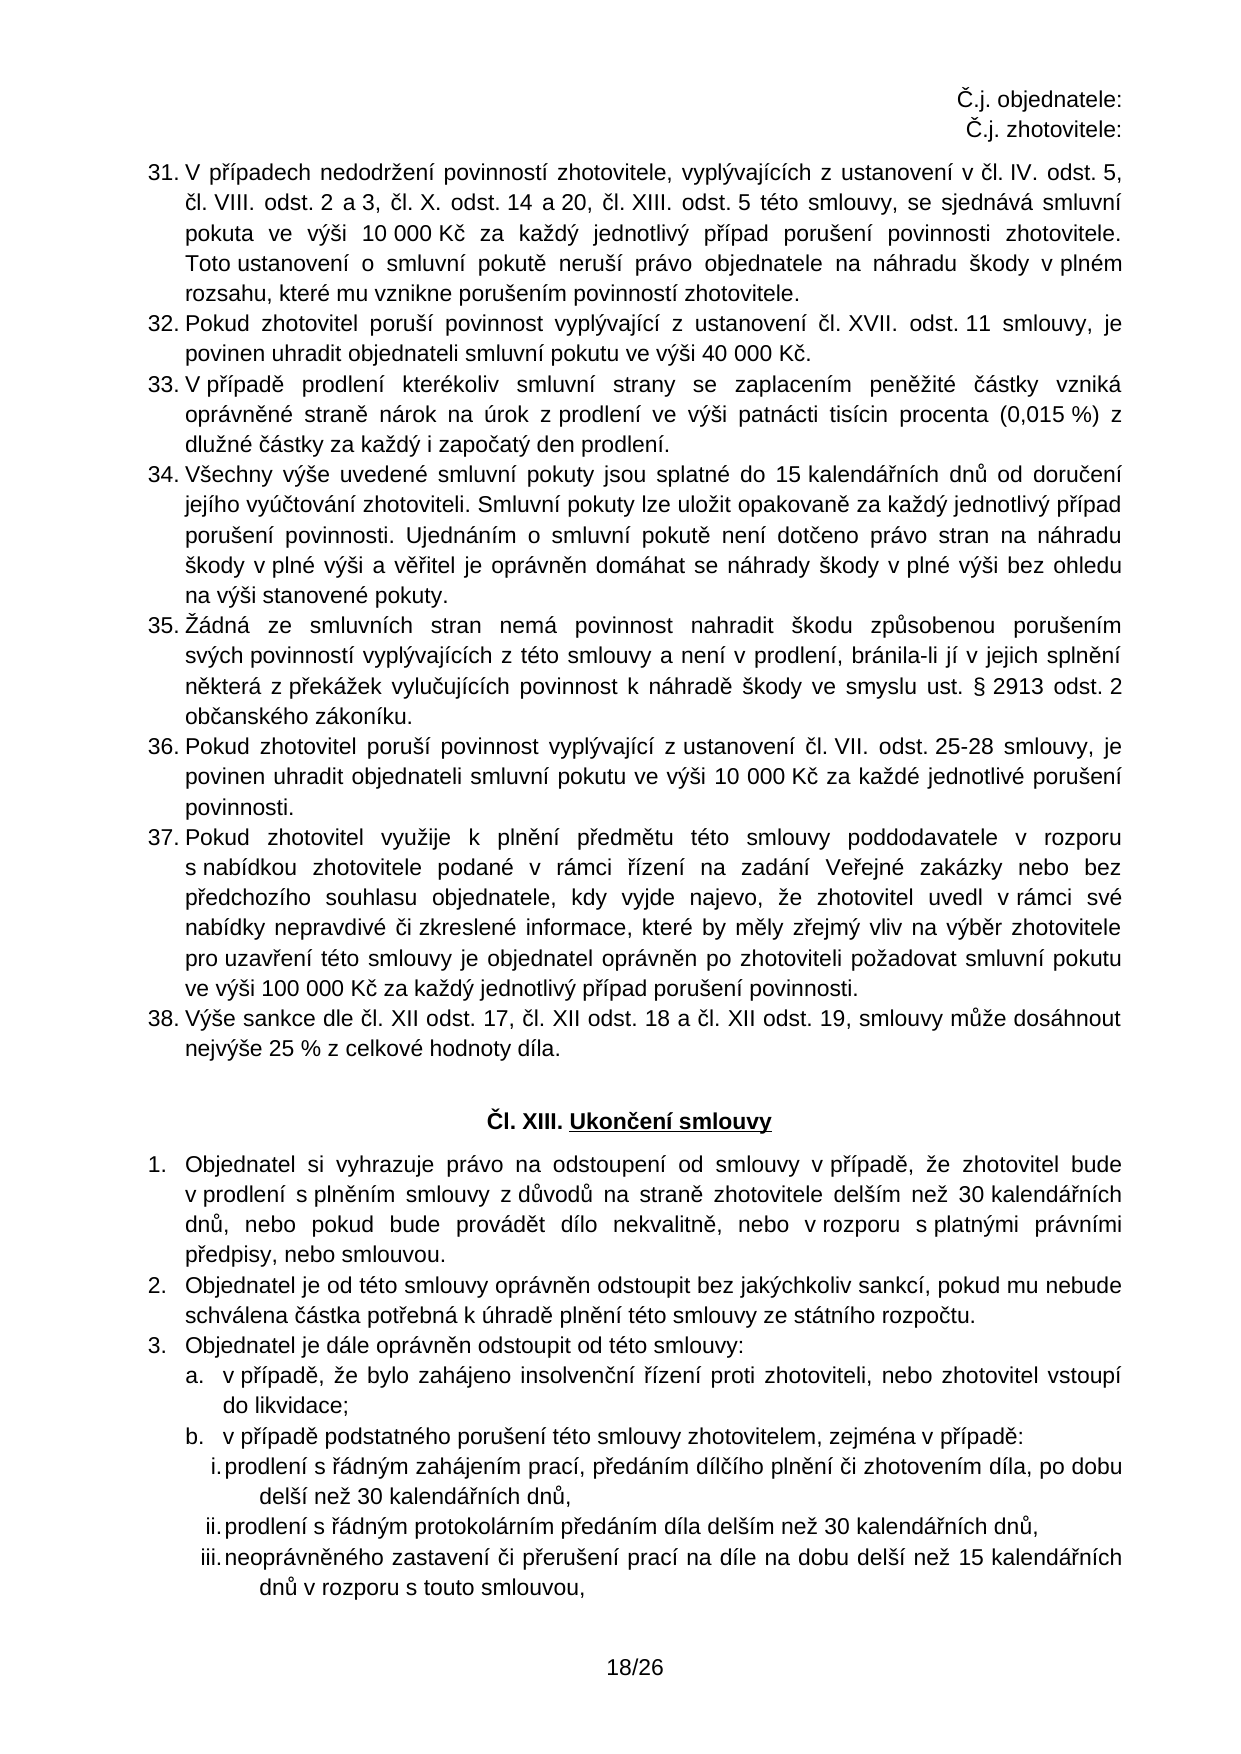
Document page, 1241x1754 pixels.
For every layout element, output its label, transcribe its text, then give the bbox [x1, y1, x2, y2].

list V případech nedodržení povinností zhotovitele, vyplývajících z ustanovení v čl. IV. odst. 5, čl. VIII. odst. 2 a 3, čl. X. odst. 14 a 20, čl. XIII. odst. 5 této smlouvy, se sjednává smluvní pokuta ve výši 10 000 Kč za každý jednotlivý případ porušení povinnosti zhotovitele. Toto ustanovení o smluvní pokutě neruší právo objednatele na náhradu škody v plném rozsahu, které mu vznikne porušením povinností zhotovitele. [148, 159, 1122, 306]
list neoprávněného zastavení či přerušení prací na díle na dobu delší než 15 kalendářních dnů v rozporu s touto smlouvou, [222, 1543, 1122, 1600]
list Pokud zhotovitel využije k plnění předmětu této smlouvy poddodavatele v rozporu s nabídkou zhotovitele podané v rámci řízení na zadání Veřejné zakázky nebo bez předchozího souhlasu objednatele, kdy vyjde najevo, že zhotovitel uvedl v rámci své nabídky nepravdivé či zkreslené informace, které by měly zřejmý vliv na výběr zhotovitele pro uzavření této smlouvy je objednatel oprávněn po zhotoviteli požadovat smluvní pokutu ve výši 100 000 Kč za každý jednotlivý případ porušení povinnosti. [148, 824, 1122, 1001]
list Objednatel si vyhrazuje právo na odstoupení od smlouvy v případě, že zhotovitel bude v prodlení s plněním smlouvy z důvodů na straně zhotovitele delším než 30 kalendářních dnů, nebo pokud bude provádět dílo nekvalitně, nebo v rozporu s platnými právními předpisy, nebo smlouvou. [148, 1151, 1122, 1268]
text Ukončení smlouvy [148, 1108, 1122, 1134]
list Všechny výše uvedené smluvní pokuty jsou splatné do 15 kalendářních dnů od doručení jejího vyúčtování zhotoviteli. Smluvní pokuty lze uložit opakovaně za každý jednotlivý případ porušení povinnosti. Ujednáním o smluvní pokutě není dotčeno právo stran na náhradu škody v plné výši a věřitel je oprávněn domáhat se náhrady škody v plné výši bez ohledu na výši stanovené pokuty. [148, 461, 1122, 608]
list prodlení s řádným protokolárním předáním díla delším než 30 kalendářních dnů, [222, 1513, 1122, 1540]
list Objednatel je od této smlouvy oprávněn odstoupit bez jakýchkoliv sankcí, pokud mu nebude schválena částka potřebná k úhradě plnění této smlouvy ze státního rozpočtu. [148, 1272, 1122, 1328]
list Objednatel je dále oprávněn odstoupit od této smlouvy: [148, 1332, 1122, 1358]
list V případě prodlení kterékoliv smluvní strany se zaplacením peněžité částky vzniká oprávněné straně nárok na úrok z prodlení ve výši patnácti tisícin procenta (0,015 %) z dlužné částky za každý i započatý den prodlení. [148, 371, 1122, 457]
list Výše sankce dle čl. XII odst. 17, čl. XII odst. 18 a čl. XII odst. 19, smlouvy může dosáhnout nejvýše 25 % z celkové hodnoty díla. [148, 1005, 1122, 1062]
list prodlení s řádným zahájením prací, předáním dílčího plnění či zhotovením díla, po dobu delší než 30 kalendářních dnů, [222, 1453, 1122, 1509]
list v případě, že bylo zahájeno insolvenční řízení proti zhotoviteli, nebo zhotovitel vstoupí do likvidace; [185, 1362, 1122, 1419]
list Pokud zhotovitel poruší povinnost vyplývající z ustanovení čl. XVII. odst. 11 smlouvy, je povinen uhradit objednateli smluvní pokutu ve výši 40 000 Kč. [148, 310, 1122, 367]
list Pokud zhotovitel poruší povinnost vyplývající z ustanovení čl. VII. odst. 25-28 smlouvy, je povinen uhradit objednateli smluvní pokutu ve výši 10 000 Kč za každé jednotlivé porušení povinnosti. [148, 733, 1122, 820]
list v případě podstatného porušení této smlouvy zhotovitelem, zejména v případě: [185, 1423, 1122, 1449]
list Žádná ze smluvních stran nemá povinnost nahradit škodu způsobenou porušením svých povinností vyplývajících z této smlouvy a není v prodlení, bránila-li jí v jejich splnění některá z překážek vylučujících povinnost k náhradě škody ve smyslu ust. § 2913 odst. 2 občanského zákoníku. [148, 612, 1122, 729]
